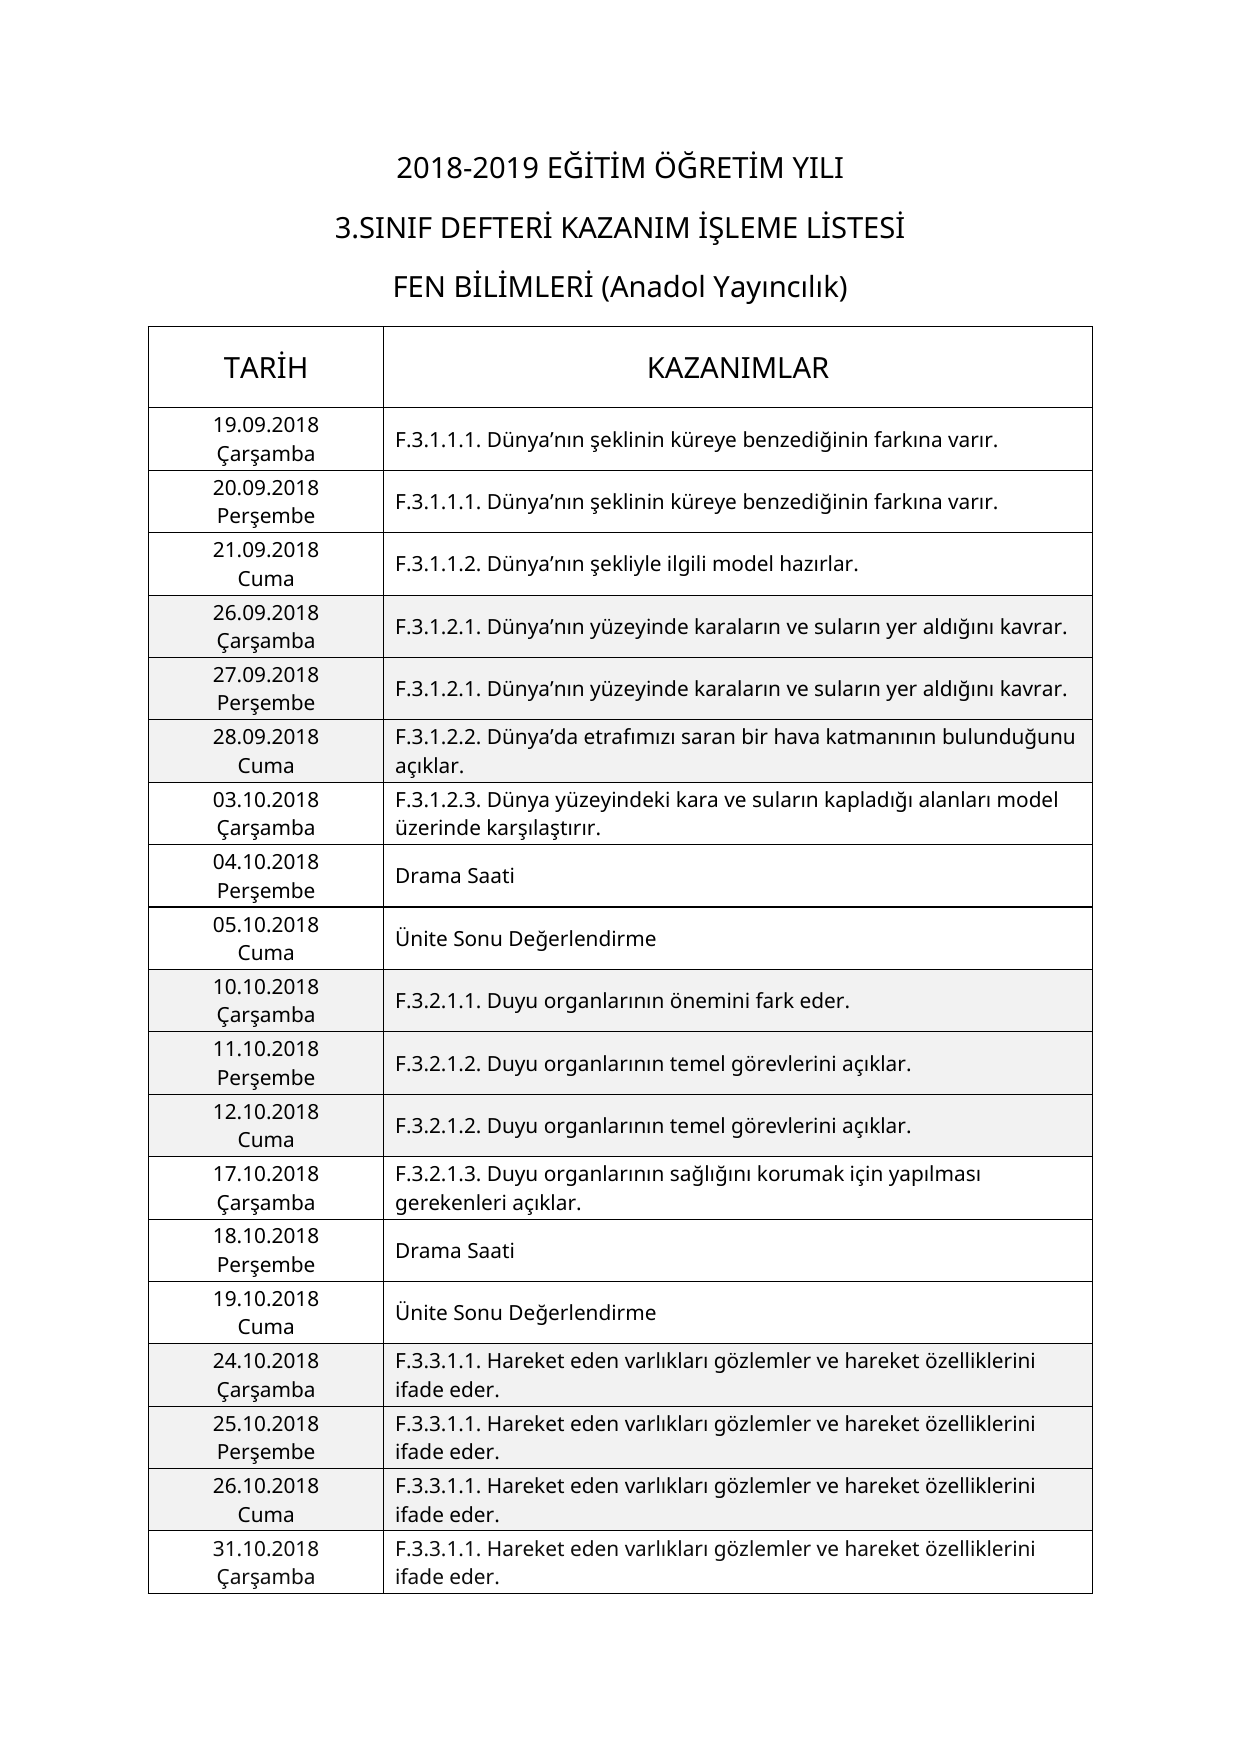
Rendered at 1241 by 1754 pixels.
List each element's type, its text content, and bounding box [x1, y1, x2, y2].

table_cell 26.09.2018 Çarşamba [149, 596, 383, 657]
table_cell Drama Saati [384, 845, 1092, 906]
table_cell F.3.3.1.1. Hareket eden varlıkları gözlemler ve hareket özelliklerini ifade eder. [384, 1344, 1092, 1406]
table_cell F.3.2.1.2. Duyu organlarının temel görevlerini açıklar. [384, 1095, 1092, 1156]
table_cell 10.10.2018 Çarşamba [149, 970, 383, 1031]
table_cell 27.09.2018 Perşembe [149, 658, 383, 719]
table_cell 19.10.2018 Cuma [149, 1282, 383, 1343]
table_cell 05.10.2018 Cuma [149, 908, 383, 969]
text FEN BİLİMLERİ (Anadol Yayıncılık) [148, 267, 1093, 306]
table_header TARİH [149, 327, 383, 407]
table_cell F.3.3.1.1. Hareket eden varlıkları gözlemler ve hareket özelliklerini ifade eder. [384, 1407, 1092, 1468]
table_cell 26.10.2018 Cuma [149, 1469, 383, 1530]
table_cell F.3.2.1.1. Duyu organlarının önemini fark eder. [384, 970, 1092, 1031]
table_cell 31.10.2018 Çarşamba [149, 1531, 383, 1593]
table_cell Ünite Sonu Değerlendirme [384, 908, 1092, 969]
table_cell F.3.2.1.3. Duyu organlarının sağlığını korumak için yapılması gerekenleri açıklar. [384, 1157, 1092, 1218]
table_header KAZANIMLAR [384, 327, 1092, 407]
table_cell 19.09.2018 Çarşamba [149, 408, 383, 470]
table_cell 20.09.2018 Perşembe [149, 471, 383, 532]
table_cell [384, 1469, 1092, 1530]
table_cell F.3.1.1.1. Dünya’nın şeklinin küreye benzediğinin farkına varır. [384, 408, 1092, 470]
table_cell F.3.1.2.1. Dünya’nın yüzeyinde karaların ve suların yer aldığını kavrar. [384, 596, 1092, 657]
text 3.SINIF DEFTERİ KAZANIM İŞLEME LİSTESİ [148, 207, 1093, 247]
table_cell F.3.1.1.1. Dünya’nın şeklinin küreye benzediğinin farkına varır. [384, 471, 1092, 532]
table_cell 21.09.2018 Cuma [149, 533, 383, 594]
table_cell 04.10.2018 Perşembe [149, 845, 383, 906]
table_cell Drama Saati [384, 1220, 1092, 1281]
table_cell F.3.2.1.2. Duyu organlarının temel görevlerini açıklar. [384, 1032, 1092, 1094]
table_cell 17.10.2018 Çarşamba [149, 1157, 383, 1218]
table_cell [384, 1531, 1092, 1593]
table_cell F.3.1.2.2. Dünya’da etrafımızı saran bir hava katmanının bulunduğunu açıklar. [384, 720, 1092, 782]
table_cell 24.10.2018 Çarşamba [149, 1344, 383, 1406]
table_cell F.3.1.2.3. Dünya yüzeyindeki kara ve suların kapladığı alanları model üzerinde karşılaştırır. [384, 783, 1092, 844]
text 2018-2019 EĞİTİM ÖĞRETİM YILI [148, 148, 1093, 187]
table_cell 03.10.2018 Çarşamba [149, 783, 383, 844]
table_cell 11.10.2018 Perşembe [149, 1032, 383, 1094]
table_cell F.3.1.1.2. Dünya’nın şekliyle ilgili model hazırlar. [384, 533, 1092, 594]
table_cell 12.10.2018 Cuma [149, 1095, 383, 1156]
table_cell 25.10.2018 Perşembe [149, 1407, 383, 1468]
table_cell F.3.1.2.1. Dünya’nın yüzeyinde karaların ve suların yer aldığını kavrar. [384, 658, 1092, 719]
table_cell Ünite Sonu Değerlendirme [384, 1282, 1092, 1343]
table_cell 28.09.2018 Cuma [149, 720, 383, 782]
table_cell 18.10.2018 Perşembe [149, 1220, 383, 1281]
